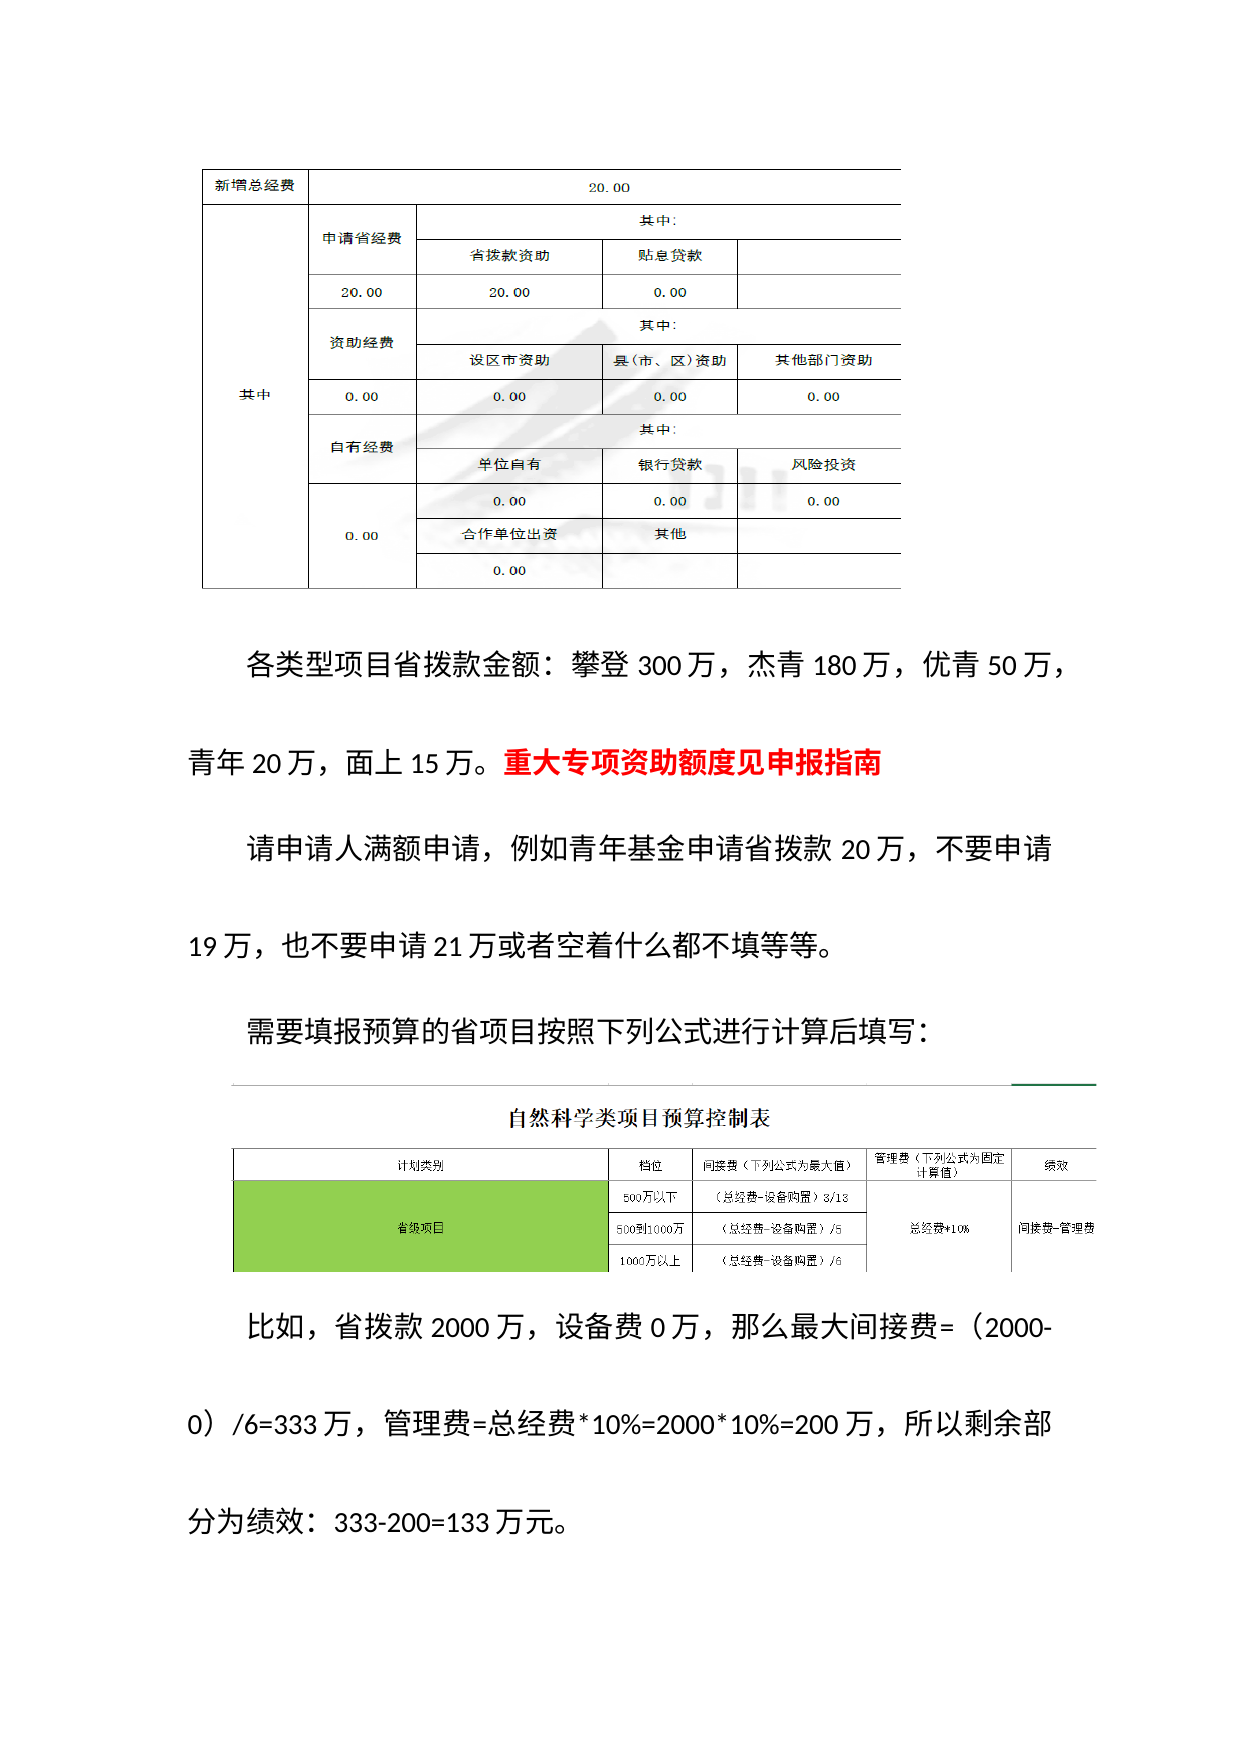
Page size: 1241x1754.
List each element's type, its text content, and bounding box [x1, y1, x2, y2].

picture [187, 162, 901, 589]
text 各类型项目省拨款金额：攀登300万，杰青180万，优青50万，青年20万，面上15万。重大专项资助额度见申报指南 [187, 630, 1053, 793]
text 比如，省拨款2000万，设备费0万，那么最大间接费=（2000-0）/6=333万，管理费=总经费*10%=2000*10%=200万，所以剩余部分为绩效：333-200=133万元。 [187, 1292, 1053, 1552]
picture [231, 1083, 1097, 1272]
text 需要填报预算的省项目按照下列公式进行计算后填写： [187, 998, 1053, 1063]
text 请申请人满额申请，例如青年基金申请省拨款20万，不要申请19万，也不要申请21万或者空着什么都不填等等。 [187, 814, 1053, 976]
